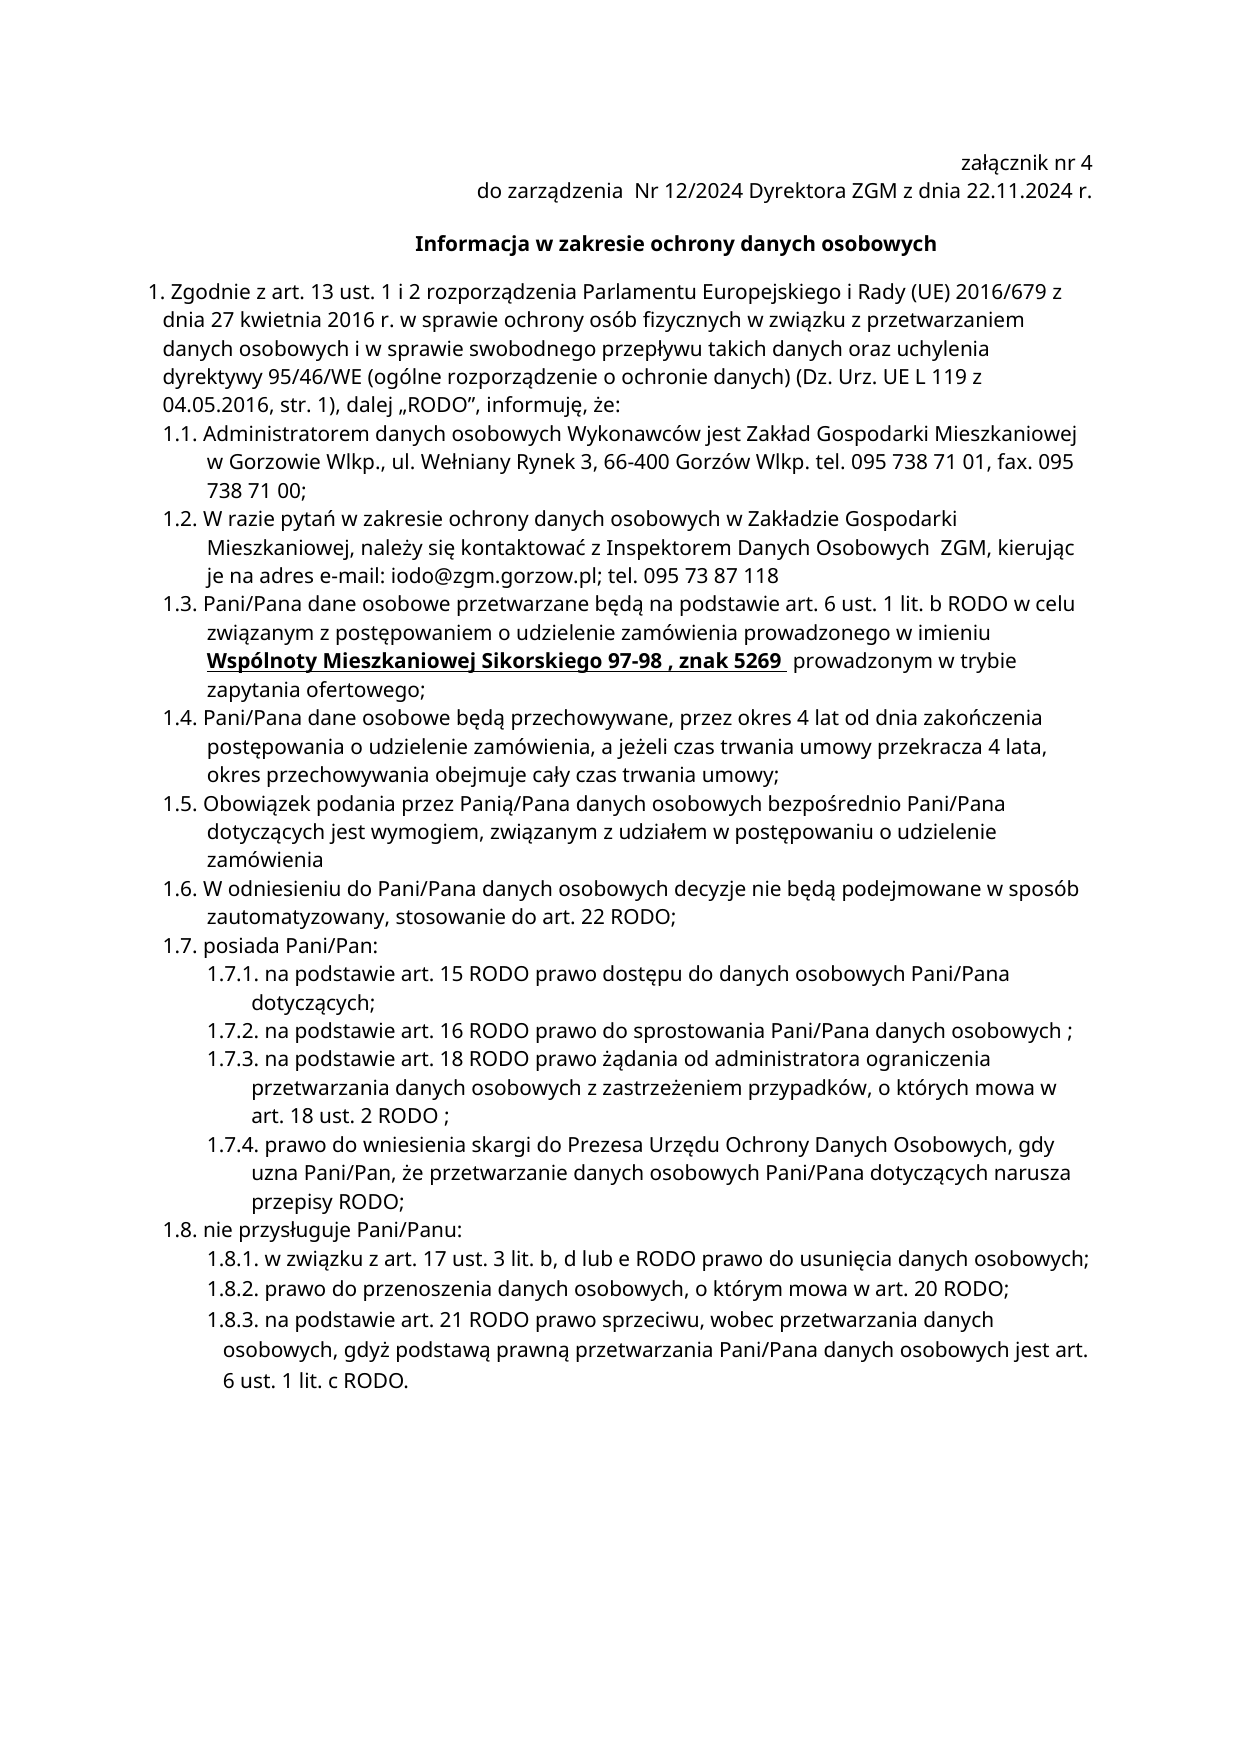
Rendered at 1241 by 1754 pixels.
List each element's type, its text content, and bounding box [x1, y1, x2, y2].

list Informacja w zakresie ochrony danych osobowych [260, 229, 1093, 258]
text 1.7.3. na podstawie art. 18 RODO prawo żądania od administratora ograniczenia przetwarzania danych osobowych z zastrzeżeniem przypadków, o których mowa w art. 18 ust. 2 RODO ; [207, 1044, 1093, 1130]
text 1.5. Obowiązek podania przez Panią/Pana danych osobowych bezpośrednio Pani/Pana dotyczących jest wymogiem, związanym z udziałem w postępowaniu o udzielenie zamówienia [162, 789, 1093, 874]
text do zarządzenia Nr 12/2024 Dyrektora ZGM z dnia 22.11.2024 r. [148, 176, 1093, 204]
text 1.4. Pani/Pana dane osobowe będą przechowywane, przez okres 4 lat od dnia zakończenia postępowania o udzielenie zamówienia, a jeżeli czas trwania umowy przekracza 4 lata, okres przechowywania obejmuje cały czas trwania umowy; [162, 703, 1093, 789]
text 1.3. Pani/Pana dane osobowe przetwarzane będą na podstawie art. 6 ust. 1 lit. b RODO w celu związanym z postępowaniem o udzielenie zamówienia prowadzonego w imieniu Wspólnoty Mieszkaniowej Sikorskiego 97-98 , znak 5269 prowadzonym w trybie zapytania ofertowego; [162, 589, 1093, 703]
text załącznik nr 4 [148, 148, 1093, 176]
text 1.2. W razie pytań w zakresie ochrony danych osobowych w Zakładzie Gospodarki Mieszkaniowej, należy się kontaktować z Inspektorem Danych Osobowych ZGM, kierując je na adres e-mail: iodo@zgm.gorzow.pl; tel. 095 73 87 118 [162, 504, 1093, 589]
text 1.6. W odniesieniu do Pani/Pana danych osobowych decyzje nie będą podejmowane w sposób zautomatyzowany, stosowanie do art. 22 RODO; [162, 874, 1093, 931]
text 1.7.1. na podstawie art. 15 RODO prawo dostępu do danych osobowych Pani/Pana dotyczących; [207, 959, 1093, 1016]
text 1.8. nie przysługuje Pani/Panu: [148, 1215, 1093, 1244]
list 1.8.2. prawo do przenoszenia danych osobowych, o którym mowa w art. 20 RODO; [207, 1274, 1093, 1303]
text 1.7.4. prawo do wniesienia skargi do Prezesa Urzędu Ochrony Danych Osobowych, gdy uzna Pani/Pan, że przetwarzanie danych osobowych Pani/Pana dotyczących narusza przepisy RODO; [207, 1130, 1093, 1215]
text 1.7. posiada Pani/Pan: [162, 931, 1093, 959]
text 1. Zgodnie z art. 13 ust. 1 i 2 rozporządzenia Parlamentu Europejskiego i Rady (UE) 2016/679 z dnia 27 kwietnia 2016 r. w sprawie ochrony osób fizycznych w związku z przetwarzaniem danych osobowych i w sprawie swobodnego przepływu takich danych oraz uchylenia dyrektywy 95/46/WE (ogólne rozporządzenie o ochronie danych) (Dz. Urz. UE L 119 z 04.05.2016, str. 1), dalej „RODO”, informuję, że: [148, 277, 1093, 419]
list 1.8.3. na podstawie art. 21 RODO prawo sprzeciwu, wobec przetwarzania danych osobowych, gdyż podstawą prawną przetwarzania Pani/Pana danych osobowych jest art. 6 ust. 1 lit. c RODO. [207, 1305, 1093, 1394]
text 1.1. Administratorem danych osobowych Wykonawców jest Zakład Gospodarki Mieszkaniowej w Gorzowie Wlkp., ul. Wełniany Rynek 3, 66-400 Gorzów Wlkp. tel. 095 738 71 01, fax. 095 738 71 00; [162, 419, 1093, 504]
list 1.8.1. w związku z art. 17 ust. 3 lit. b, d lub e RODO prawo do usunięcia danych osobowych; [207, 1244, 1093, 1272]
text 1.7.2. na podstawie art. 16 RODO prawo do sprostowania Pani/Pana danych osobowych ; [207, 1016, 1093, 1044]
